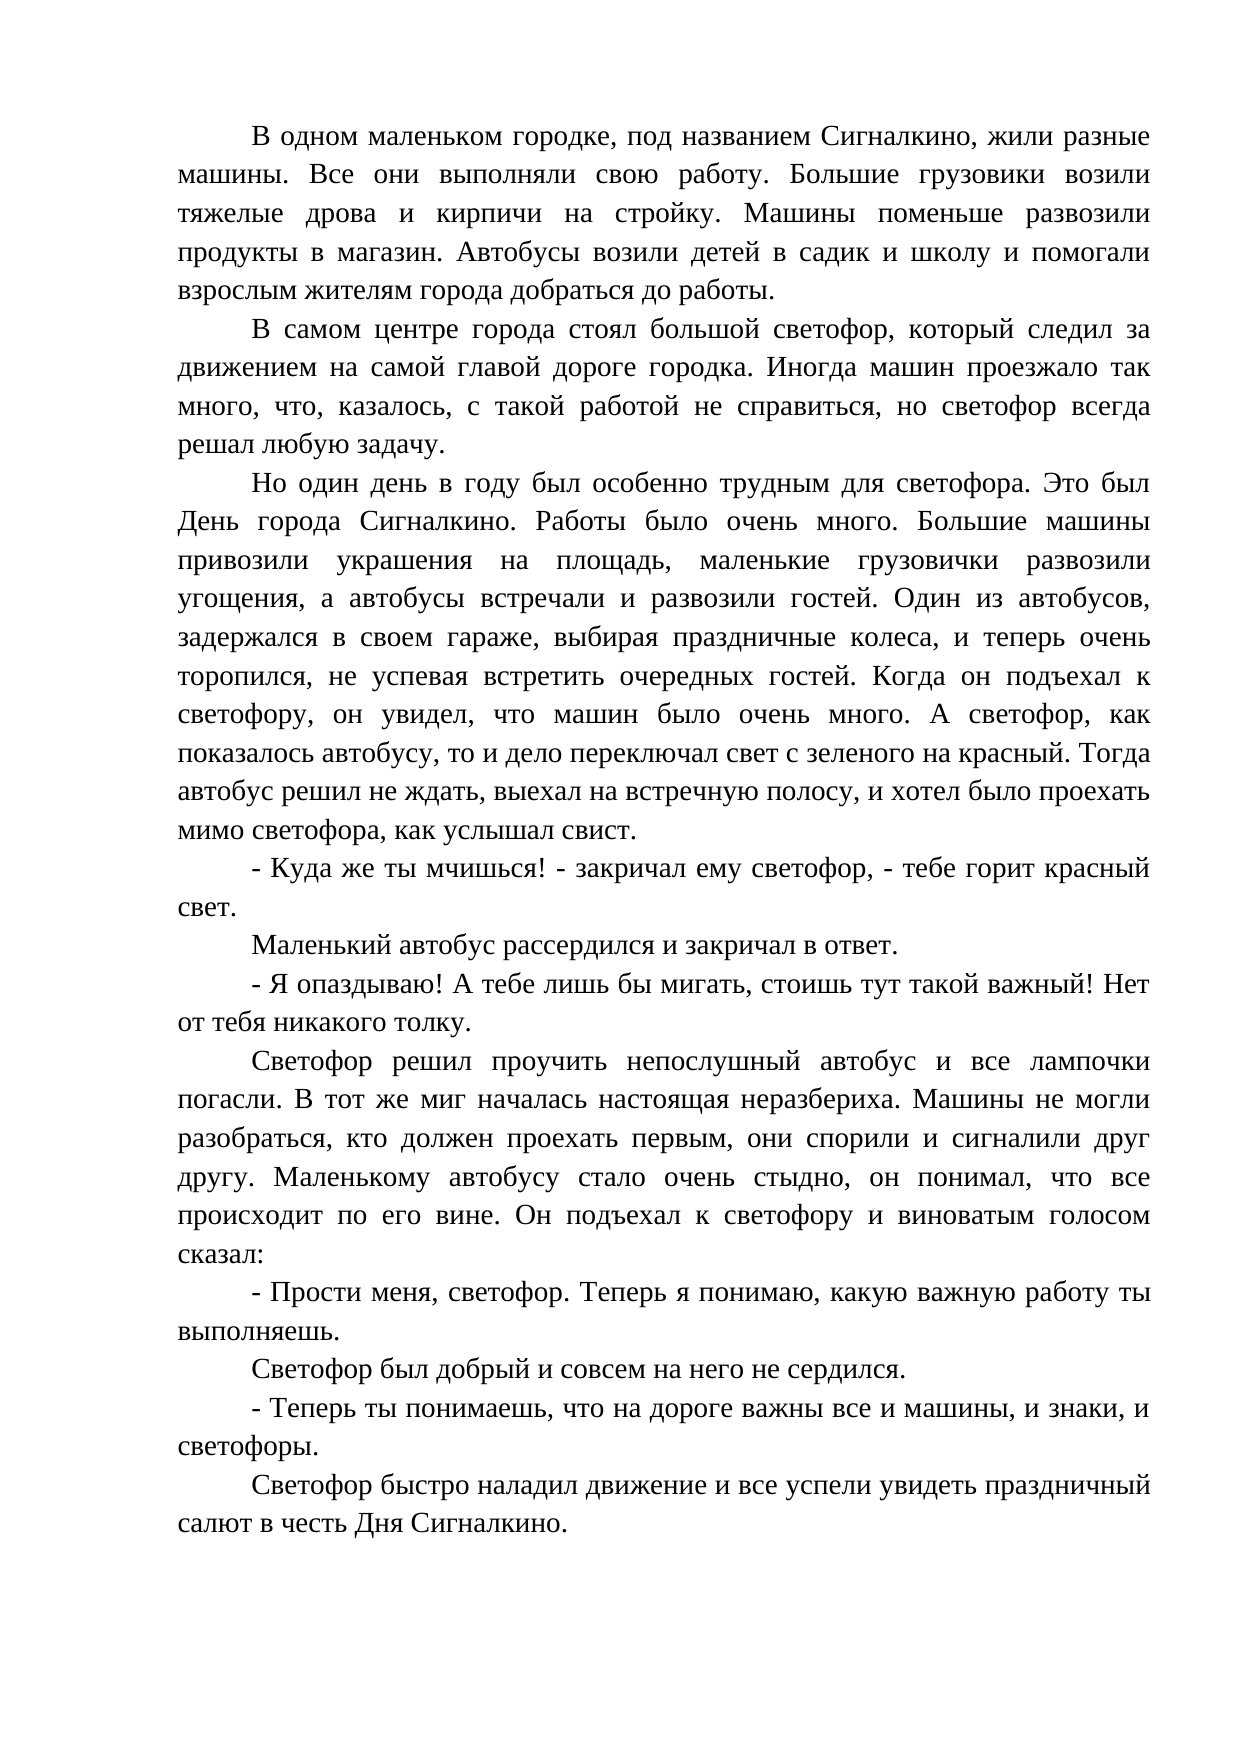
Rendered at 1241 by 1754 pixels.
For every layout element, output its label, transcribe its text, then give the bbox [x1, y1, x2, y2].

text - Теперь ты понимаешь, что на дороге важны все и машины, и знаки, и светофоры. [177, 1390, 1152, 1462]
text - Прости меня, светофор. Теперь я понимаю, какую важную работу ты выполняешь. [177, 1274, 1152, 1346]
text - Я опаздываю! А тебе лишь бы мигать, стоишь тут такой важный! Нет от тебя никакого толку. [177, 966, 1152, 1038]
text Светофор быстро наладил движение и все успели увидеть праздничный салют в честь Дня Сигналкино. [177, 1467, 1152, 1539]
text Маленький автобус рассердился и закричал в ответ. [177, 927, 1152, 961]
text Светофор был добрый и совсем на него не сердился. [177, 1351, 1152, 1385]
text - Куда же ты мчишься! - закричал ему светофор, - тебе горит красный свет. [177, 850, 1152, 922]
text Светофор решил проучить непослушный автобус и все лампочки погасли. В тот же миг началась настоящая неразбериха. Машины не могли разобраться, кто должен проехать первым, они спорили и сигналили друг другу. Маленькому автобусу стало очень стыдно, он понимал, что все происходит по его вине. Он подъехал к светофору и виноватым голосом сказал: [177, 1043, 1152, 1269]
text Но один день в году был особенно трудным для светофора. Это был День города Сигналкино. Работы было очень много. Большие машины привозили украшения на площадь, маленькие грузовички развозили угощения, а автобусы встречали и развозили гостей. Один из автобусов, задержался в своем гараже, выбирая праздничные колеса, и теперь очень торопился, не успевая встретить очередных гостей. Когда он подъехал к светофору, он увидел, что машин было очень много. А светофор, как показалось автобусу, то и дело переключал свет с зеленого на красный. Тогда автобус решил не ждать, выехал на встречную полосу, и хотел было проехать мимо светофора, как услышал свист. [177, 465, 1152, 845]
text В самом центре города стоял большой светофор, который следил за движением на самой главой дороге городка. Иногда машин проезжало так много, что, казалось, с такой работой не справиться, но светофор всегда решал любую задачу. [177, 311, 1152, 460]
text В одном маленьком городке, под названием Сигналкино, жили разные машины. Все они выполняли свою работу. Большие грузовики возили тяжелые дрова и кирпичи на стройку. Машины поменьше развозили продукты в магазин. Автобусы возили детей в садик и школу и помогали взрослым жителям города добраться до работы. [177, 118, 1152, 306]
